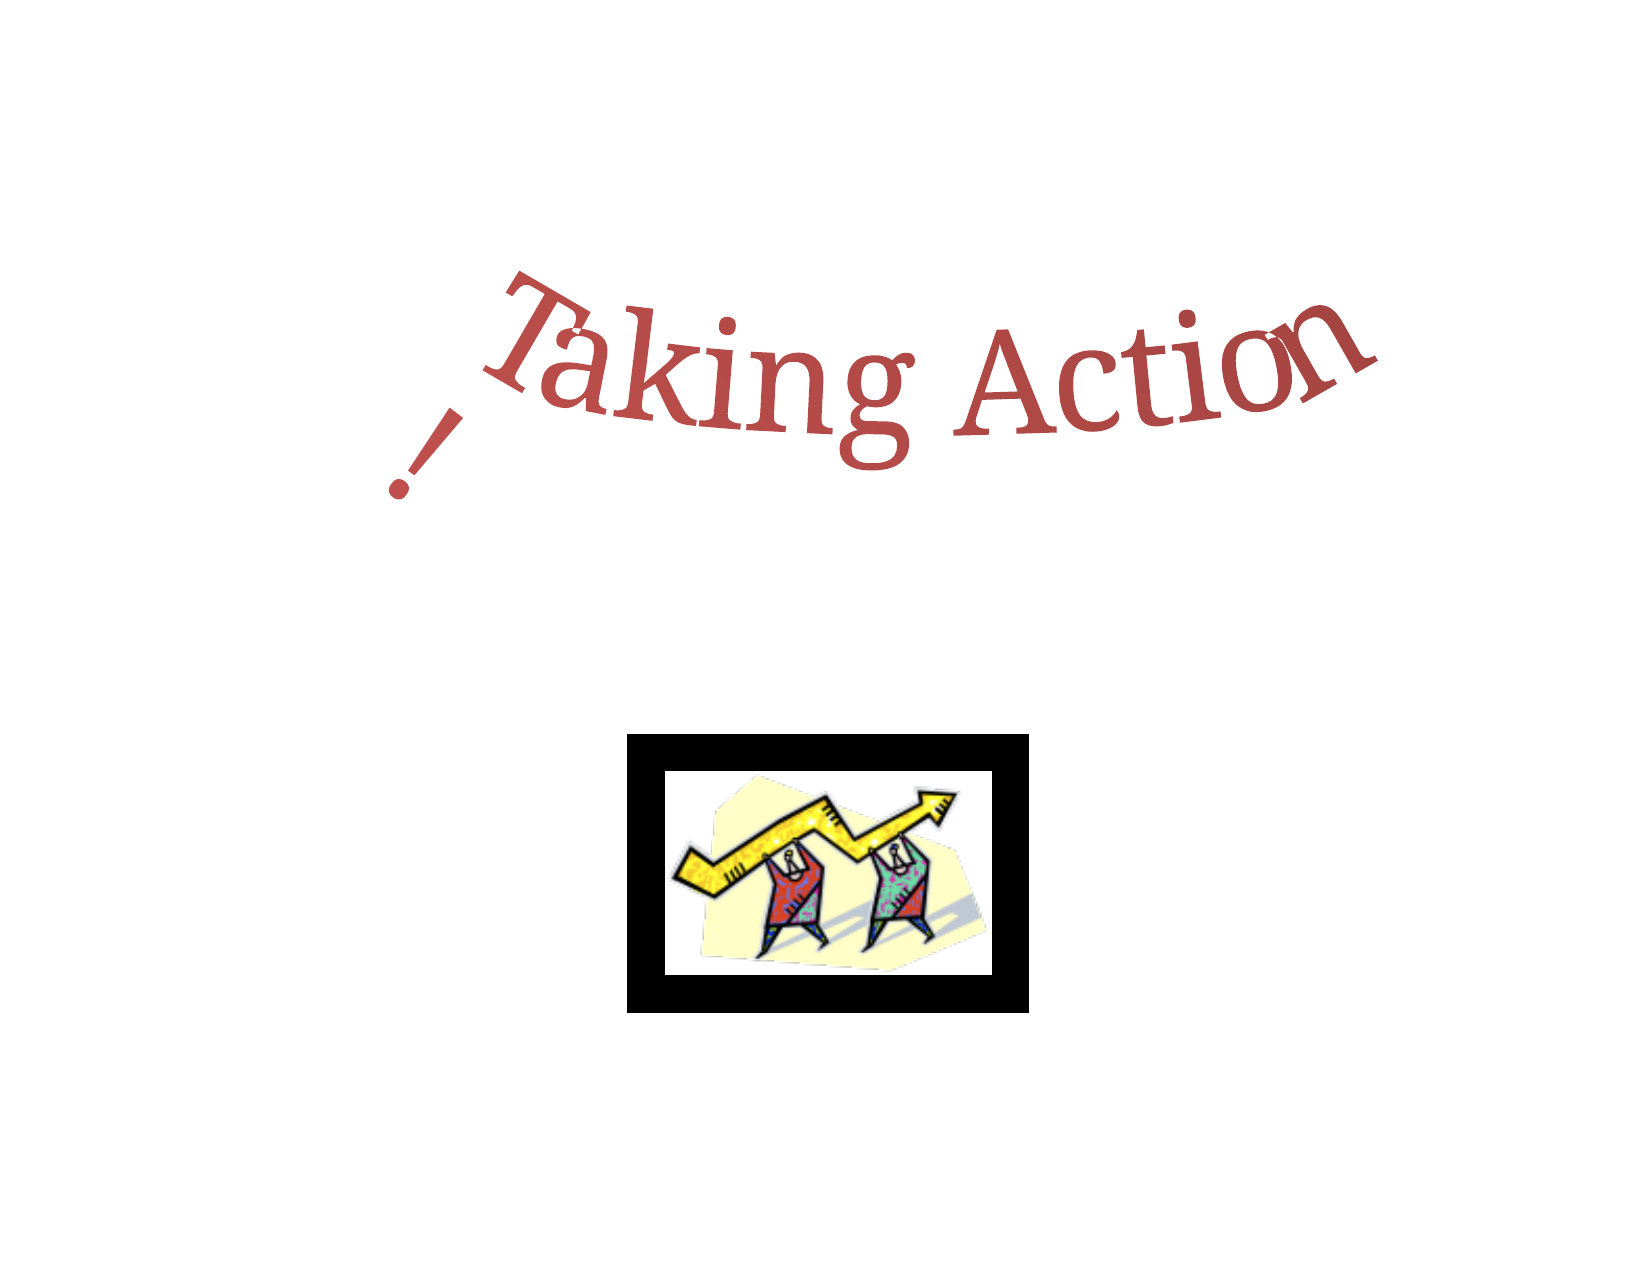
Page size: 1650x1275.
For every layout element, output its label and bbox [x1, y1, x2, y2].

picture [665, 771, 992, 975]
